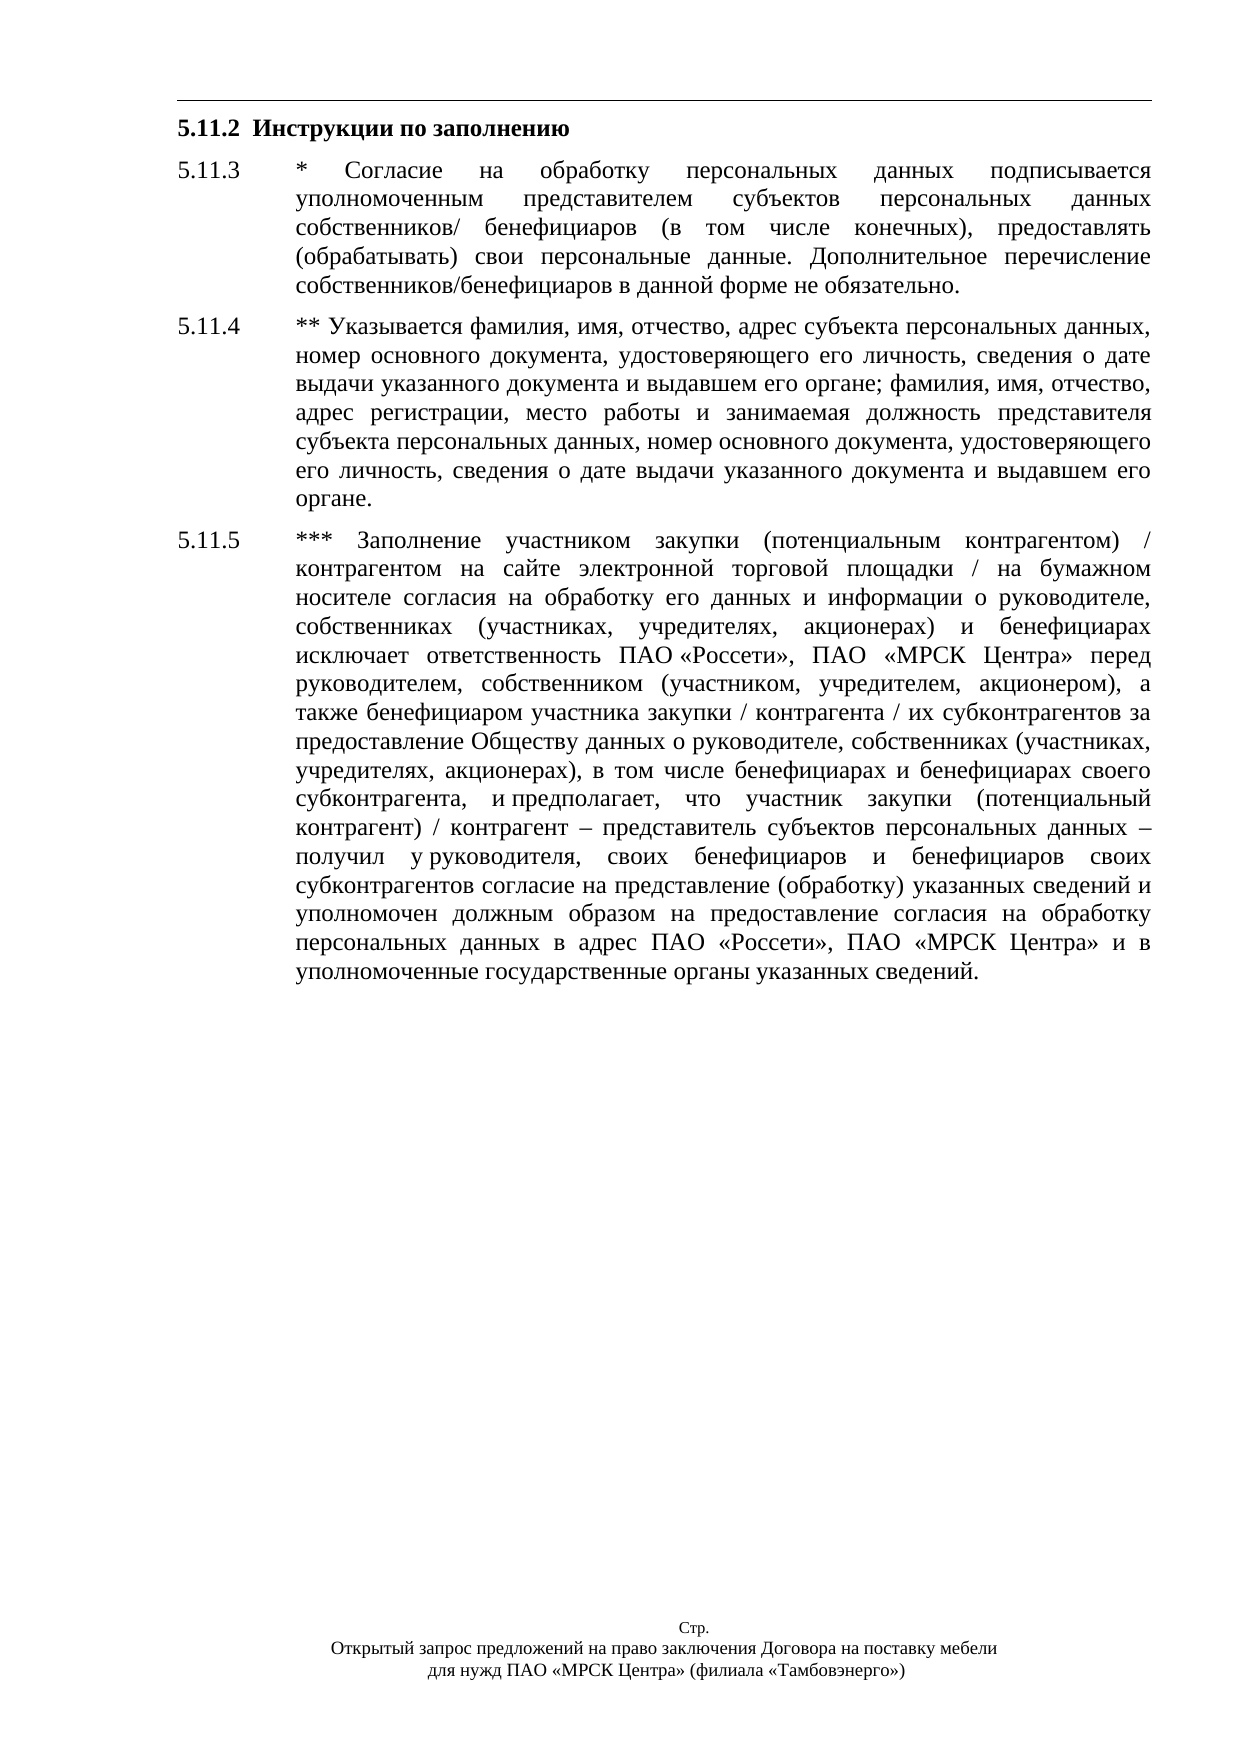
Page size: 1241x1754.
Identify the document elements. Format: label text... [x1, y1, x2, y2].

subtitle *** Заполнение участником закупки (потенциальным контрагентом) / контрагентом на сайте электронной торговой площадки / на бумажном носителе согласия на обработку его данных и информации о руководителе, собственниках (участниках, учредителях, акционерах) и бенефициарах исключает ответственность ПАО «Россети», ПАО «МРСК Центра» перед руководителем, собственником (участником, учредителем, акционером), а также бенефициаром участника закупки / контрагента / их субконтрагентов за предоставление Обществу данных о руководителе, собственниках (участниках, учредителях, акционерах), в том числе бенефициарах и бенефициарах своего субконтрагента, и предполагает, что участник закупки (потенциальный контрагент) / контрагент – представитель субъектов персональных данных – получил у руководителя, своих бенефициаров и бенефициаров своих субконтрагентов согласие на представление (обработку) указанных сведений и уполномочен должным образом на предоставление согласия на обработку персональных данных в адрес ПАО «Россети», ПАО «МРСК Центра» и в уполномоченные государственные органы указанных сведений. [177, 525, 1152, 985]
subtitle Инструкции по заполнению [177, 113, 1152, 142]
subtitle ** Указывается фамилия, имя, отчество, адрес субъекта персональных данных, номер основного документа, удостоверяющего его личность, сведения о дате выдачи указанного документа и выдавшем его органе; фамилия, имя, отчество, адрес регистрации, место работы и занимаемая должность представителя субъекта персональных данных, номер основного документа, удостоверяющего его личность, сведения о дате выдачи указанного документа и выдавшем его органе. [177, 311, 1152, 512]
subtitle * Согласие на обработку персональных данных подписывается уполномоченным представителем субъектов персональных данных собственников/ бенефициаров (в том числе конечных), предоставлять (обрабатывать) свои персональные данные. Дополнительное перечисление собственников/бенефициаров в данной форме не обязательно. [177, 155, 1152, 298]
